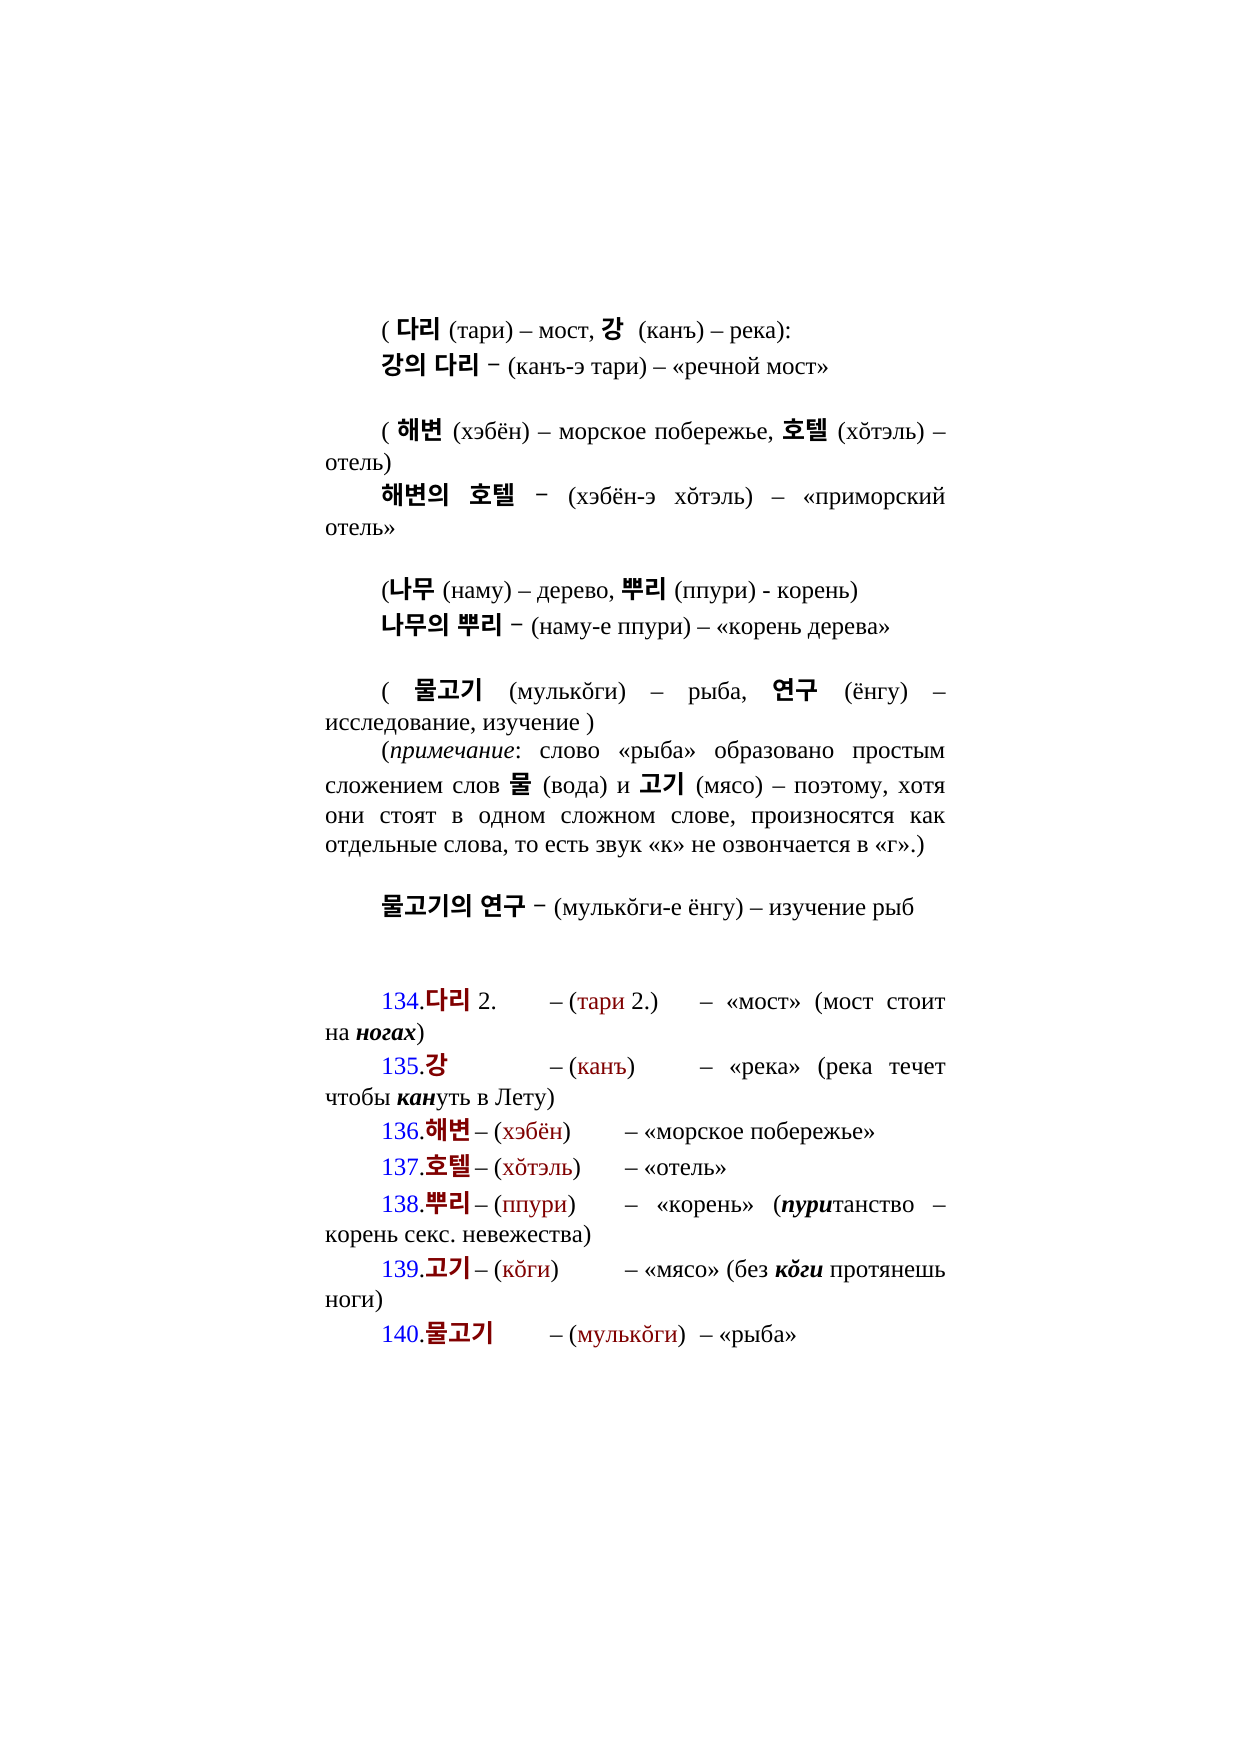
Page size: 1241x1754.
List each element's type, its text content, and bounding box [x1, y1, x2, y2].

text 137.호텔 – (хŏтэль) – «отель» [325, 1147, 946, 1183]
text 139.고기 – (кŏги) – «мясо» (без кŏги протянешь ноги) [325, 1248, 946, 1313]
text 물고기의 연구 – (мулькŏги-е ёнгу) – изучение рыб [325, 887, 946, 923]
text (나무 (наму) – дерево, 뿌리 (ппури) - корень) [325, 569, 946, 606]
text 138.뿌리 – (ппури) – «корень» (пуританство – корень секс. невежества) [325, 1183, 946, 1248]
text 140.물고기 – (мулькŏги) – «рыба» [325, 1313, 946, 1349]
text (примечание: слово «рыба» образовано простым сложением слов 물 (вода) и 고기 (мясо) – поэтому, хотя они стоят в одном сложном слове, произносятся как отдельные слова, то есть звук «к» не озвончается в «г».) [325, 736, 946, 858]
text ( 다리 (тари) – мост, 강 (канъ) – река): [325, 309, 946, 346]
text 134.다리 2. – (тари 2.) – «мост» (мост стоит на ногах) [325, 981, 946, 1046]
text 해변의 호텔 – (хэбён-э хŏтэль) – «приморский отель» [325, 476, 946, 541]
text 135.강 – (канъ) – «река» (река течет чтобы кануть в Лету) [325, 1046, 946, 1111]
text 나무의 뿌리 – (наму-е ппури) – «корень дерева» [325, 606, 946, 642]
text 136.해변 – (хэбён) – «морское побережье» [325, 1111, 946, 1147]
text 강의 다리 – (канъ-э тари) – «речной мост» [325, 346, 946, 382]
text ( 물고기 (мулькŏги) – рыба, 연구 (ёнгу) – исследование, изучение ) [325, 671, 946, 736]
text ( 해변 (хэбён) – морское побережье, 호텔 (хŏтэль) – отель) [325, 411, 946, 476]
